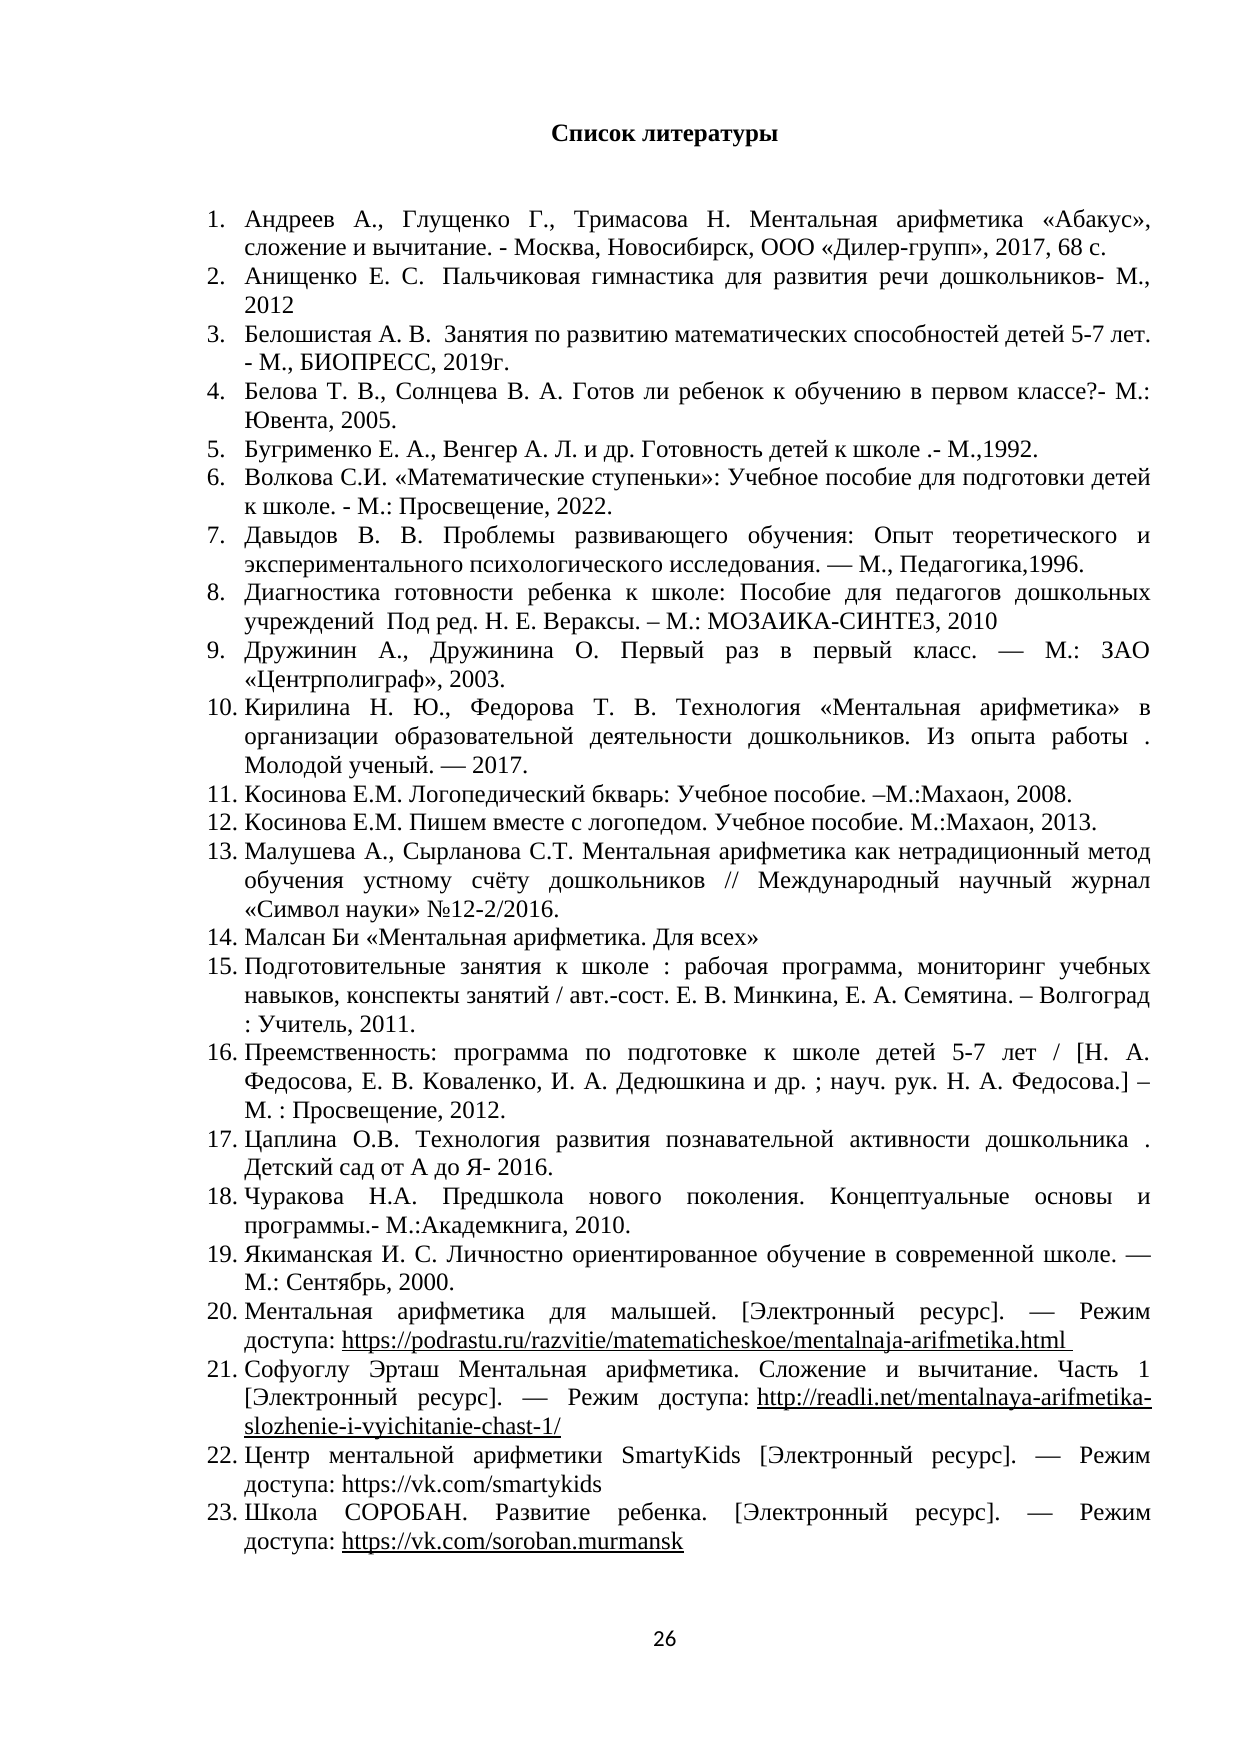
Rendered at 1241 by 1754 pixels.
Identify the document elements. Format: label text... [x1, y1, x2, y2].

list Белова Т. В., Солнцева В. А. Готов ли ребенок к обучению в первом классе?- М.: Ювента, 2005. [207, 376, 1152, 434]
list Чуракова Н.А. Предшкола нового поколения. Концептуальные основы и программы.- М.:Академкнига, 2010. [207, 1181, 1152, 1239]
list Ментальная арифметика для малышей. [Электронный ресурс]. — Режим доступа: https://podrastu.ru/razvitie/matematicheskoe/mentalnaja-arifmetika.html [207, 1296, 1152, 1354]
list Малсан Би «Ментальная арифметика. Для всех» [207, 922, 1152, 951]
list Дружинин А., Дружинина О. Первый раз в первый класс. — М.: ЗАО «Центрполиграф», 2003. [207, 635, 1152, 692]
list Андреев А., Глущенко Г., Тримасова Н. Ментальная арифметика «Абакус», сложение и вычитание. - Москва, Новосибирск, ООО «Дилер-групп», 2017, 68 с. [207, 204, 1152, 261]
list Белошистая А. В. Занятия по развитию математических способностей детей 5-7 лет. - М., БИОПРЕСС, 2019г. [207, 319, 1152, 376]
list Софуоглу Эрташ Ментальная арифметика. Сложение и вычитание. Часть 1 [Электронный ресурс]. — Режим доступа: http://readli.net/mentalnaya-arifmetika-slozhenie-i-vyichitanie-chast-1/ [207, 1354, 1152, 1440]
list Давыдов В. В. Проблемы развивающего обучения: Опыт теоретического и экспериментального психологического исследования. — М., Педагогика,1996. [207, 520, 1152, 577]
list Косинова Е.М. Логопедический бкварь: Учебное пособие. –М.:Махаон, 2008. [207, 779, 1152, 807]
list Анищенко Е. С. Пальчиковая гимнастика для развития речи дошкольников- М., 2012 [207, 261, 1152, 319]
list Малушева А., Сырланова С.Т. Ментальная арифметика как нетрадиционный метод обучения устному счёту дошкольников // Международный научный журнал «Символ науки» №12-2/2016. [207, 836, 1152, 922]
list Волкова С.И. «Математические ступеньки»: Учебное пособие для подготовки детей к школе. - М.: Просвещение, 2022. [207, 462, 1152, 520]
list Школа СОРОБАН. Развитие ребенка. [Электронный ресурс]. — Режим доступа: https://vk.com/soroban.murmansk [207, 1497, 1152, 1555]
list Преемственность: программа по подготовке к школе детей 5-7 лет / [Н. А. Федосова, Е. В. Коваленко, И. А. Дедюшкина и др. ; науч. рук. Н. А. Федосова.] – М. : Просвещение, 2012. [207, 1037, 1152, 1124]
list Косинова Е.М. Пишем вместе с логопедом. Учебное пособие. М.:Махаон, 2013. [207, 807, 1152, 836]
list Кирилина Н. Ю., Федорова Т. В. Технология «Ментальная арифметика» в организации образовательной деятельности дошкольников. Из опыта работы . Молодой ученый. — 2017. [207, 692, 1152, 779]
list Диагностика готовности ребенка к школе: Пособие для педагогов дошкольных учреждений Под ред. Н. Е. Вераксы. – М.: МОЗАИКА-СИНТЕЗ, 2010 [207, 577, 1152, 635]
list Центр ментальной арифметики SmartyKids [Электронный ресурс]. — Режим доступа: https://vk.com/smartykids [207, 1440, 1152, 1497]
list Якиманская И. С. Личностно ориентированное обучение в современной школе. — М.: Сентябрь, 2000. [207, 1239, 1152, 1296]
text Список литературы [177, 118, 1152, 147]
list Бугрименко Е. А., Венгер А. Л. и др. Готовность детей к школе .- М.,1992. [207, 434, 1152, 462]
list Подготовительные занятия к школе : рабочая программа, мониторинг учебных навыков, конспекты занятий / авт.-сост. Е. В. Минкина, Е. А. Семятина. – Волгоград : Учитель, 2011. [207, 951, 1152, 1037]
list Цаплина О.В. Технология развития познавательной активности дошкольника . Детский сад от А до Я- 2016. [207, 1124, 1152, 1181]
